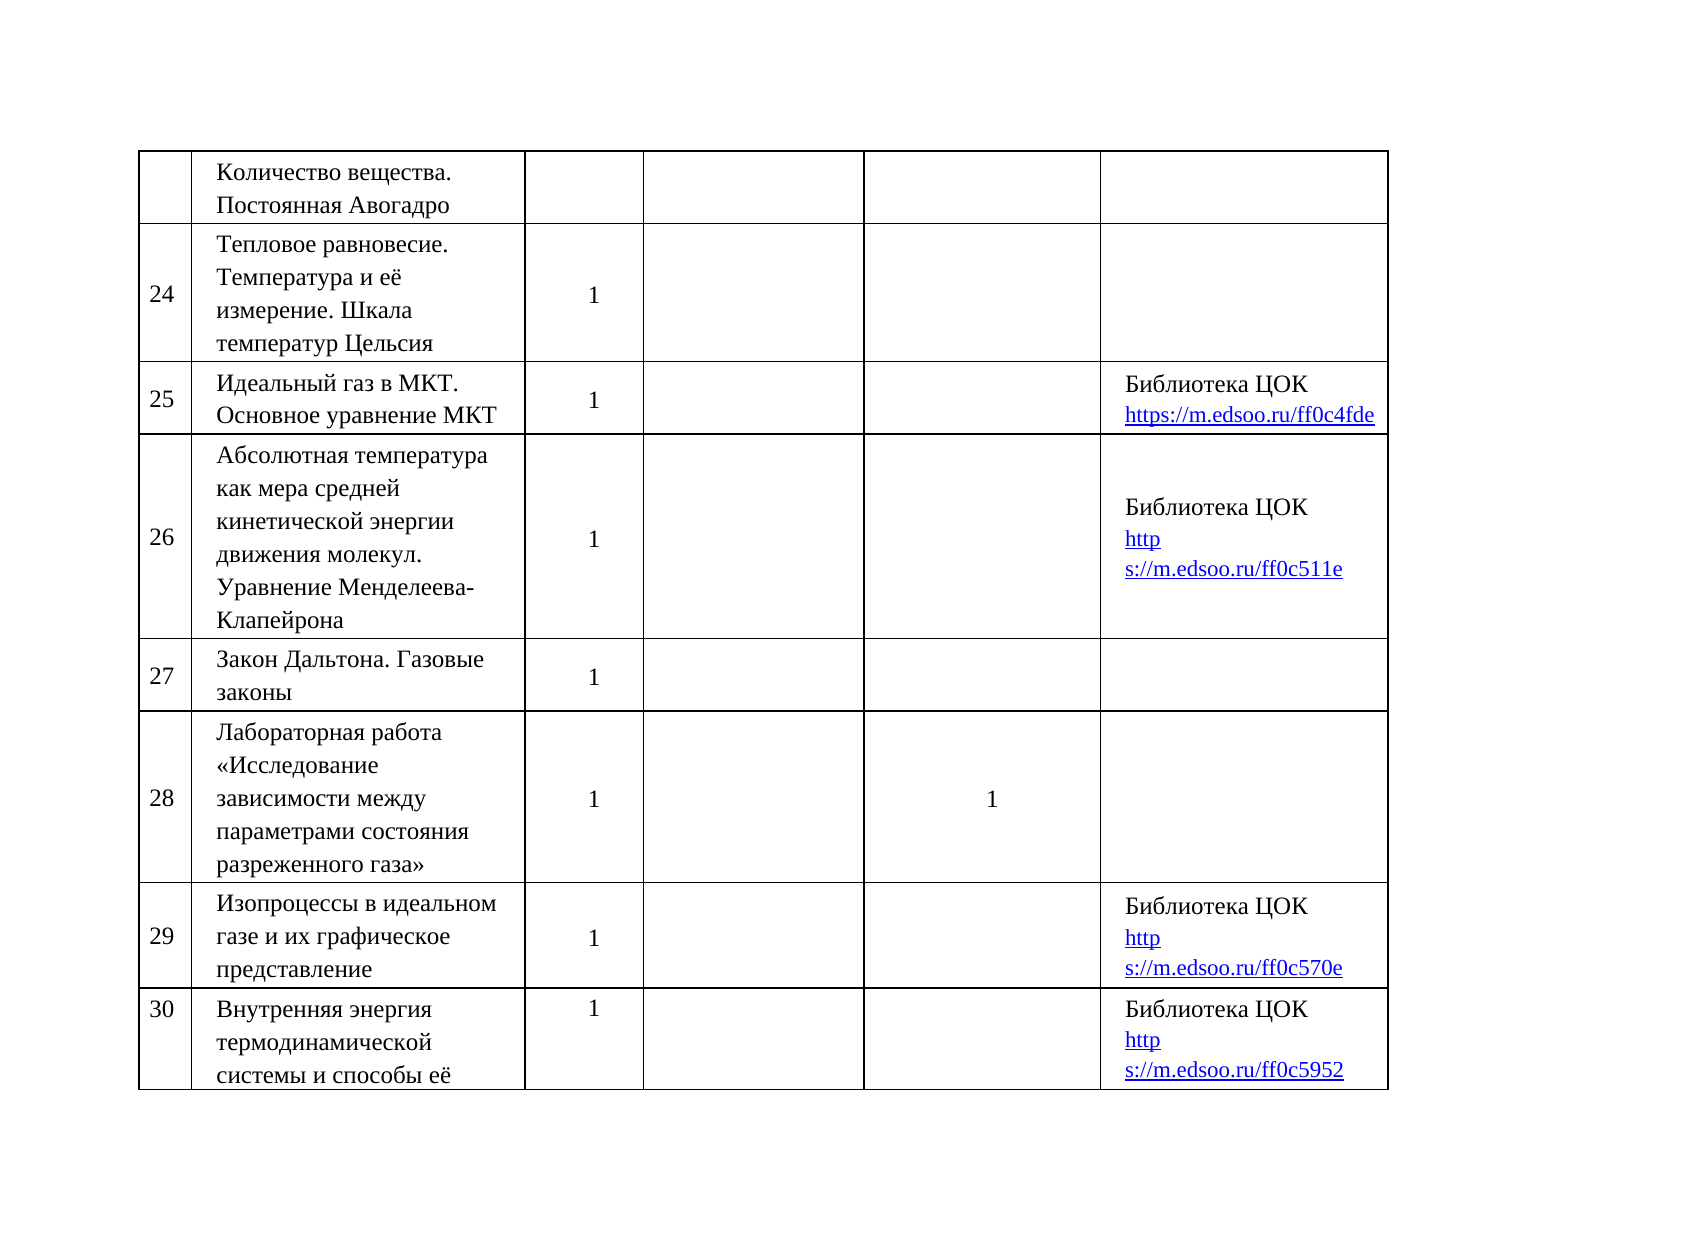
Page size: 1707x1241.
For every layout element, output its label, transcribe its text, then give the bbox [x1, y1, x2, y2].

table_cell Библиотека ЦОК https://m.edsoo.ru/ff0c570e [1101, 883, 1387, 987]
table_cell 1 [526, 883, 643, 987]
table_cell [865, 989, 1100, 1088]
table_cell Лабораторная работа «Исследование зависимости между параметрами состояния разреженного газа» [192, 712, 524, 882]
table_cell [1101, 224, 1387, 361]
table_cell [644, 639, 863, 710]
table_cell [644, 152, 863, 222]
table_cell 30 [140, 989, 191, 1088]
table_cell 24 [140, 224, 191, 361]
table_cell 26 [140, 435, 191, 638]
table_cell [1101, 712, 1387, 882]
table_cell [644, 362, 863, 433]
table_cell 29 [140, 883, 191, 987]
table_cell 23 [140, 152, 191, 222]
table_cell 1 [526, 435, 643, 638]
table_cell Изопроцессы в идеальном газе и их графическое представление [192, 883, 524, 987]
table_cell [644, 712, 863, 882]
table_cell [865, 224, 1100, 361]
table_cell [865, 435, 1100, 638]
table_cell 1 [526, 989, 643, 1088]
table_cell Идеальный газ в МКТ. Основное уравнение МКТ [192, 362, 524, 433]
table_cell [865, 362, 1100, 433]
table_cell Библиотека ЦОК https://m.edsoo.ru/ff0c511e [1101, 435, 1387, 638]
table_cell [644, 224, 863, 361]
table_cell [1101, 639, 1387, 710]
table_cell 28 [140, 712, 191, 882]
table_cell Тепловое равновесие. Температура и её измерение. Шкала температур Цельсия [192, 224, 524, 361]
table_cell Закон Дальтона. Газовые законы [192, 639, 524, 710]
table_cell 1 [526, 712, 643, 882]
table_cell [644, 989, 863, 1088]
table_cell 1 [526, 224, 643, 361]
table_cell Библиотека ЦОК https://m.edsoo.ru/ff0c4fde [1101, 362, 1387, 433]
table_cell Абсолютная температура как мера средней кинетической энергии движения молекул. Уравнение Менделеева-Клапейрона [192, 435, 524, 638]
table_cell 25 [140, 362, 191, 433]
table_cell 27 [140, 639, 191, 710]
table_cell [192, 152, 524, 222]
table_cell [644, 883, 863, 987]
table_cell [1101, 152, 1387, 222]
table_cell 1 [526, 152, 643, 222]
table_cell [192, 989, 524, 1088]
table_cell [865, 639, 1100, 710]
table_cell 1 [865, 712, 1100, 882]
table_cell [644, 435, 863, 638]
table_cell 1 [526, 362, 643, 433]
table_cell [865, 152, 1100, 222]
table_cell [865, 883, 1100, 987]
table_cell 1 [526, 639, 643, 710]
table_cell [1101, 989, 1387, 1088]
